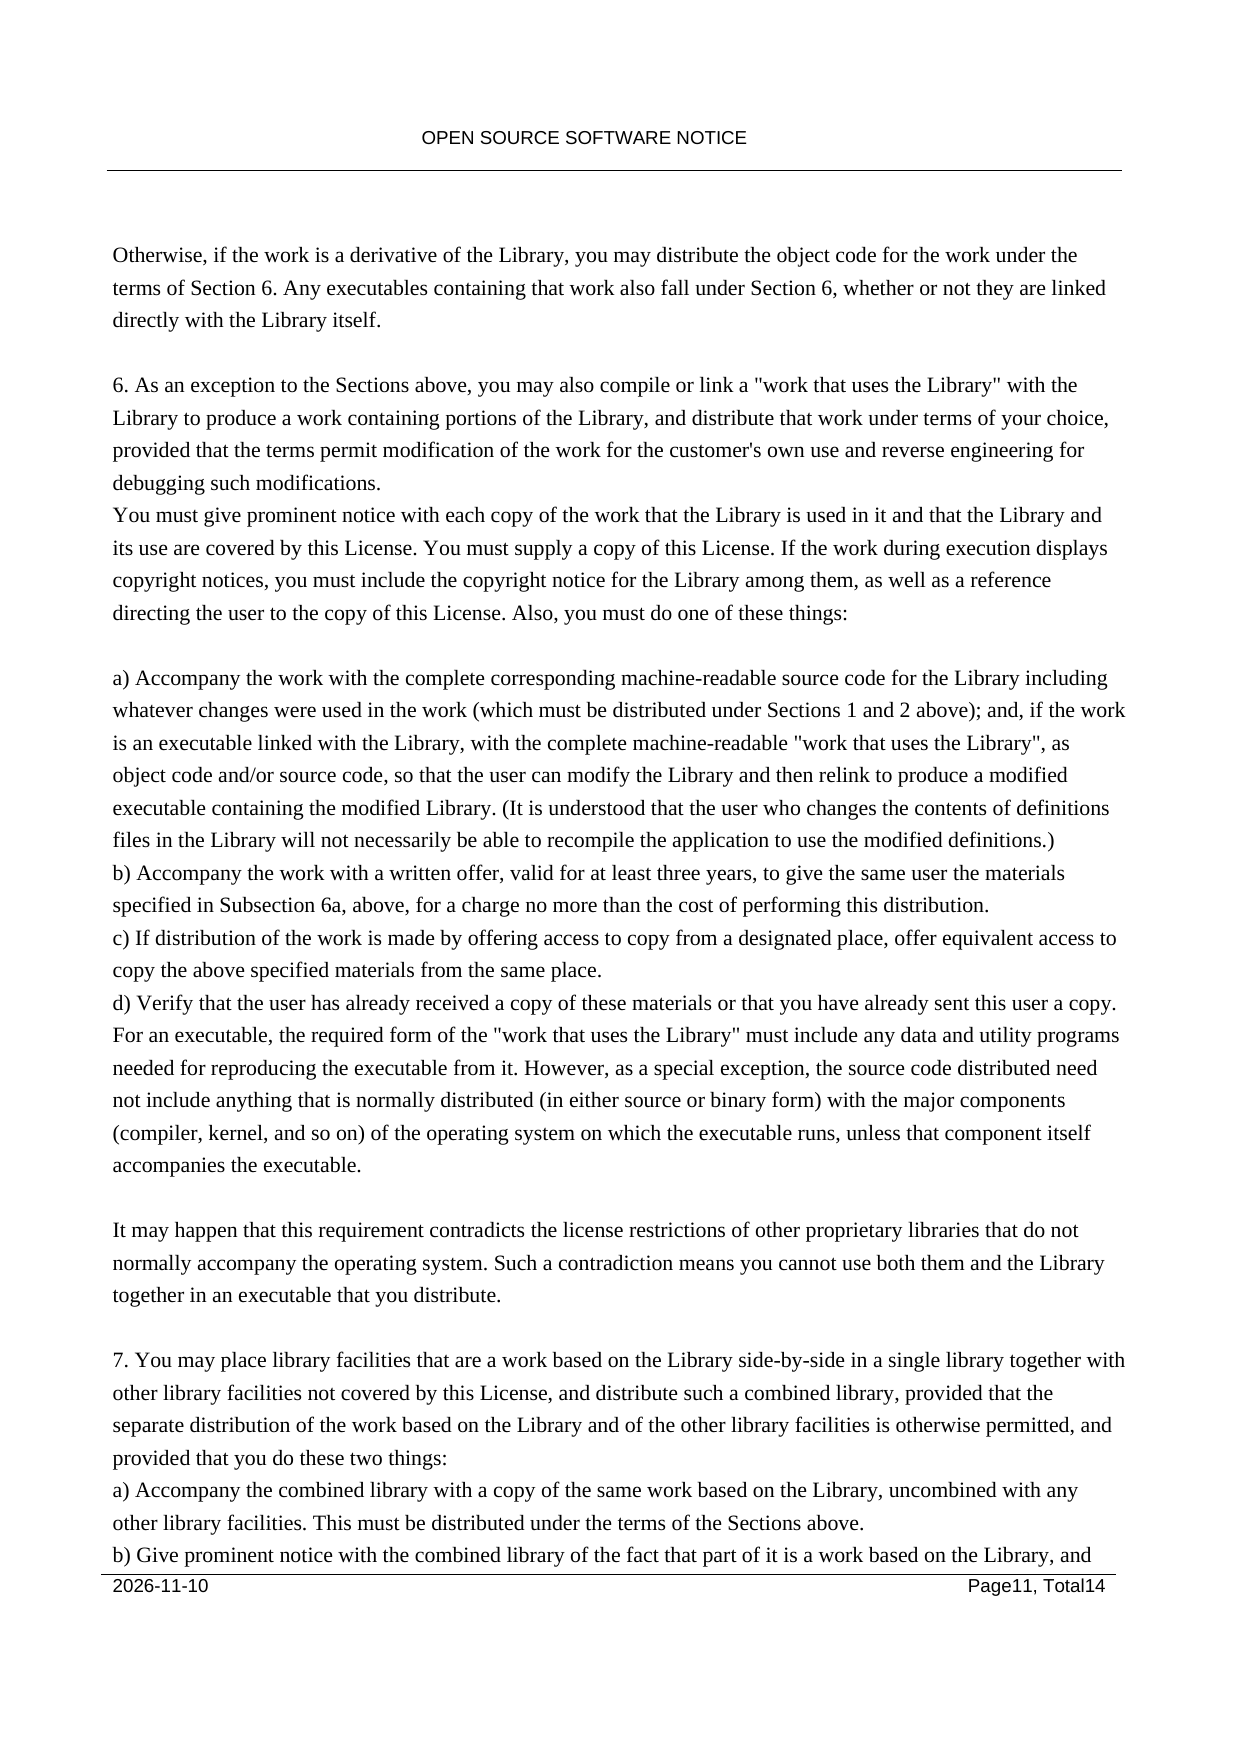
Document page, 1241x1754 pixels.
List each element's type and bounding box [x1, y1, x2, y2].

text [112, 206, 1128, 1571]
